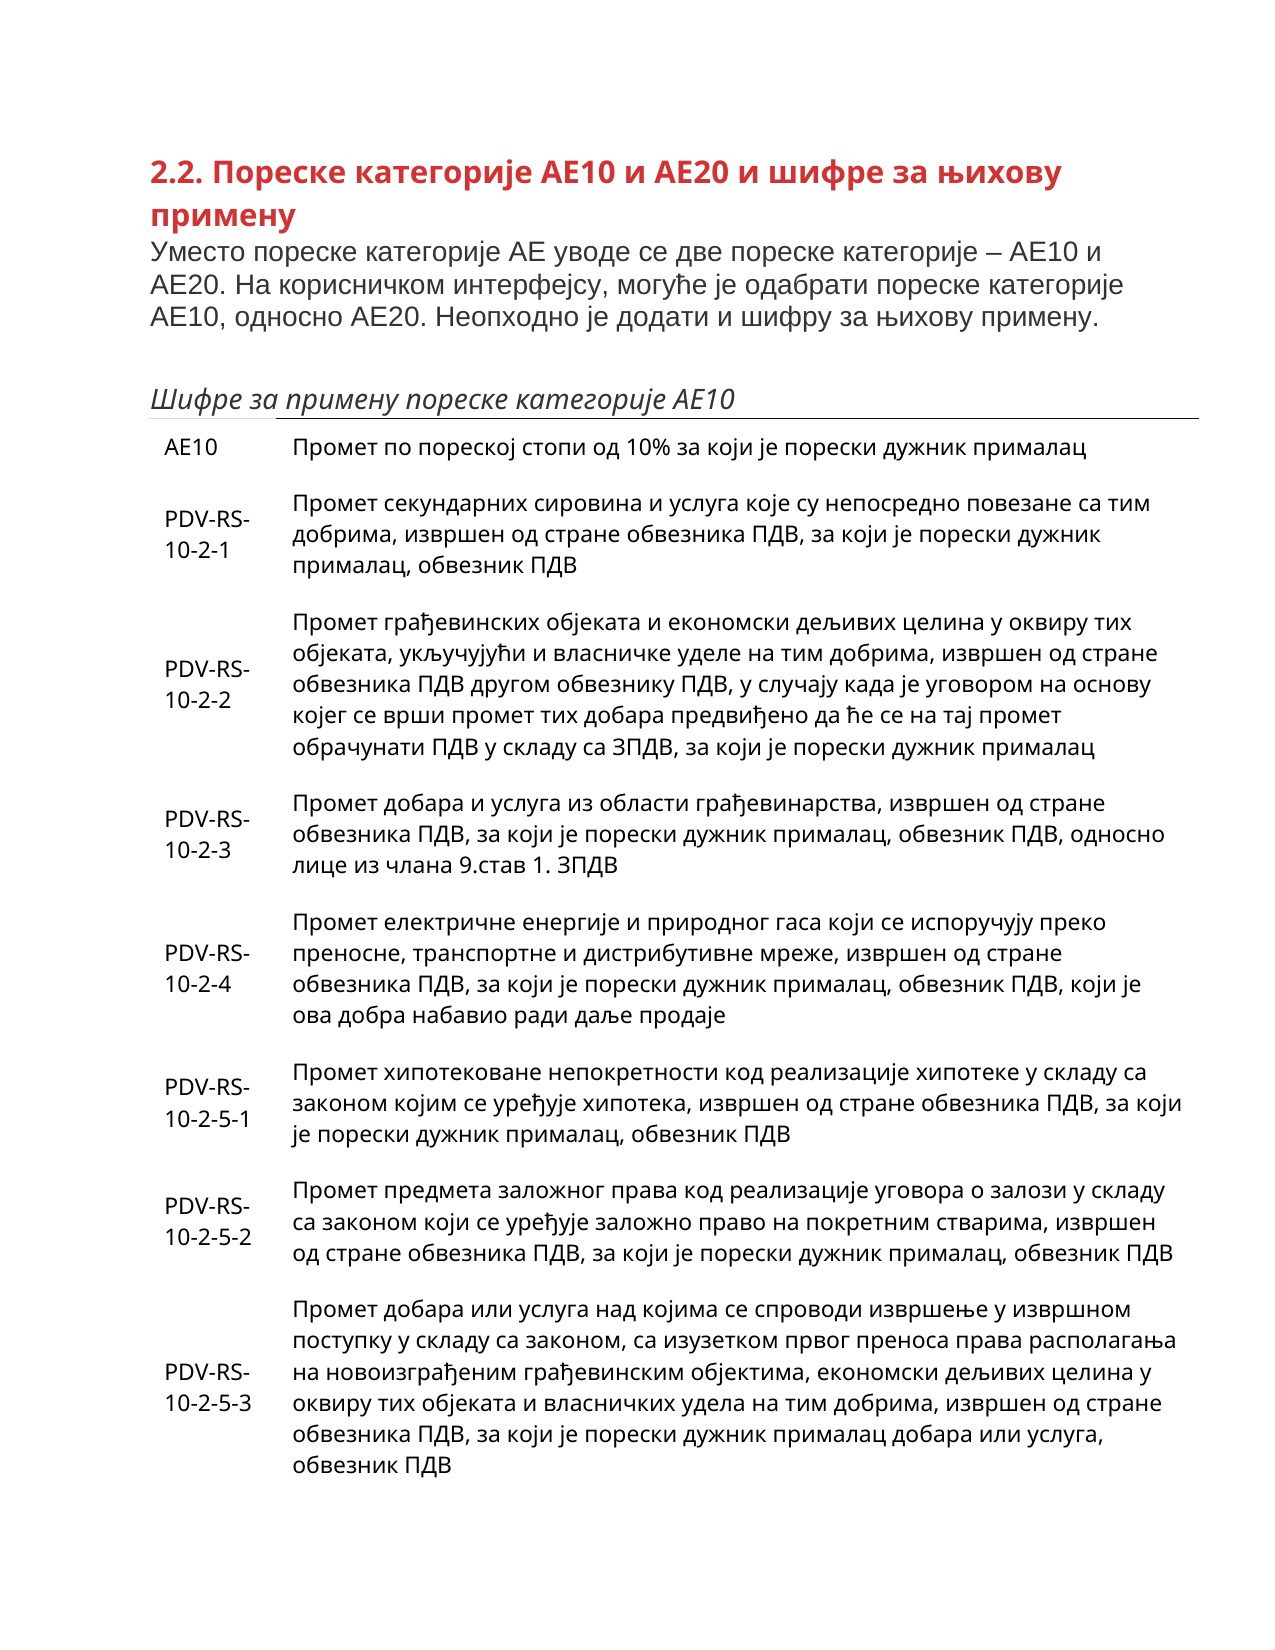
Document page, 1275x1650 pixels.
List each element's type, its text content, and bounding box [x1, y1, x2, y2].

table_cell PDV-RS-10-2-5-3 [149, 1281, 276, 1493]
table_cell Промет добара или услуга над којима се спроводи извршење у извршном поступку у складу са законом, са изузетком првог преноса права располагања на новоизграђеним грађевинским објектима, економски дељивих целина у оквиру тих објеката и власничких удела на тим добрима, извршен од стране обвезника ПДВ, за који је порески дужник прималац добара или услуга, обвезник ПДВ [276, 1281, 1199, 1493]
table_cell Промет грађевинских објеката и економски дељивих целина у оквиру тих објеката, укључујући и власничке уделе на тим добрима, извршен од стране обвезника ПДВ другом обвезнику ПДВ, у случају када је уговором на основу којег се врши промет тих добара предвиђено да ће се на тај промет обрачунати ПДВ у складу са ЗПДВ, за који је порески дужник прималац [276, 593, 1199, 774]
table_cell Промет предмета заложног права код реализације уговора о залози у складу са законом који се уређује заложно право на покретним стварима, извршен од стране обвезника ПДВ, за који је порески дужник прималац, обвезник ПДВ [276, 1162, 1199, 1281]
text Уместо пореске категорије АЕ уводе се две пореске категорије – АЕ10 и АЕ20. На корисничком интерфејсу, могуће је одабрати пореске категорије АЕ10, односно АЕ20. Неопходно је додати и шифру за њихову примену. [150, 235, 1125, 332]
text 2.2. Пореске категорије АЕ10 и АЕ20 и шифре за њихову примену [150, 150, 1125, 235]
table_cell PDV-RS-10-2-1 [149, 474, 276, 593]
table_cell AE10 [149, 419, 276, 474]
table_cell PDV-RS-10-2-4 [149, 893, 276, 1043]
table_cell Промет добара и услуга из области грађевинарства, извршен од стране обвезника ПДВ, за који је порески дужник прималац, обвезник ПДВ, односно лице из члана 9.став 1. ЗПДВ [276, 774, 1199, 893]
text Шифре за примену пореске категорије АЕ10 [150, 379, 1125, 418]
table_cell PDV-RS-10-2-5-2 [149, 1162, 276, 1281]
table_cell Промет хипотековане непокретности код реализације хипотеке у складу са законом којим се уређује хипотека, извршен од стране обвезника ПДВ, за који је порески дужник прималац, обвезник ПДВ [276, 1043, 1199, 1162]
table_cell Промет по пореској стопи од 10% за који је порески дужник прималац [276, 419, 1199, 474]
table_cell PDV-RS-10-2-2 [149, 593, 276, 774]
table_cell Промет електричне енергије и природног гаса који се испоручују преко преносне, транспортне и дистрибутивне мреже, извршен од стране обвезника ПДВ, за који је порески дужник прималац, обвезник ПДВ, који је ова добра набавио ради даље продаје [276, 893, 1199, 1043]
table_cell PDV-RS-10-2-3 [149, 774, 276, 893]
table_cell Промет секундарних сировина и услуга које су непосредно повезане са тим добрима, извршен од стране обвезника ПДВ, за који је порески дужник прималац, обвезник ПДВ [276, 474, 1199, 593]
table_cell PDV-RS-10-2-5-1 [149, 1043, 276, 1162]
